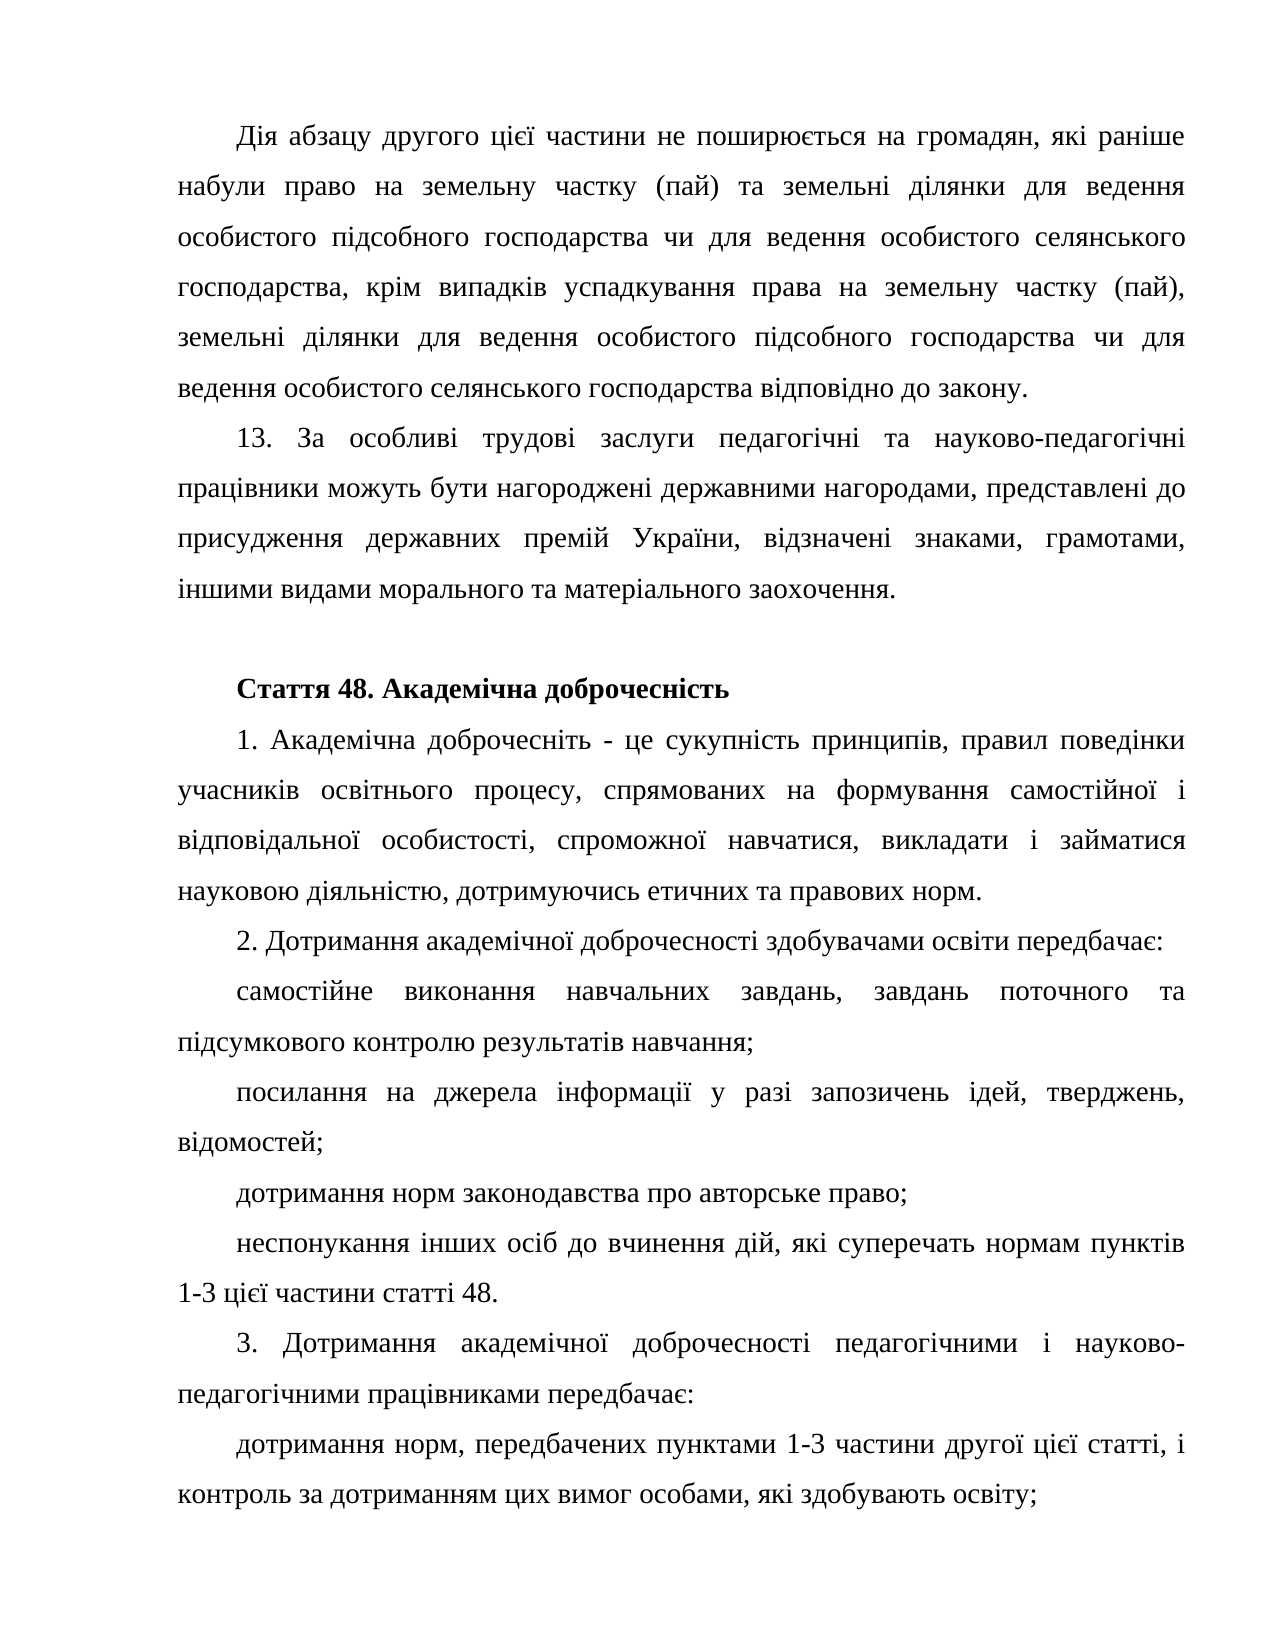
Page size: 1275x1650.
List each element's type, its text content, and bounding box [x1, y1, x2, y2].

text Стаття 48. Академічна доброчесність [177, 672, 1186, 705]
text 13. За особливі трудові заслуги педагогічні та науково-педагогічні працівники можуть бути нагороджені державними нагородами, представлені до присудження державних премій України, відзначені знаками, грамотами, іншими видами морального та матеріального заохочення. [177, 420, 1186, 604]
text посилання на джерела інформації у разі запозичень ідей, тверджень, відомостей; [177, 1074, 1186, 1158]
text 3. Дотримання академічної доброчесності педагогічними і науково-педагогічними працівниками передбачає: [177, 1326, 1186, 1409]
text самостійне виконання навчальних завдань, завдань поточного та підсумкового контролю результатів навчання; [177, 973, 1186, 1057]
text дотримання норм законодавства про авторське право; [177, 1175, 1186, 1208]
text 1. Академічна доброчесніть - це сукупність принципів, правил поведінки учасників освітнього процесу, спрямованих на формування самостійної і відповідальної особистості, спроможної навчатися, викладати і займатися науковою діяльністю, дотримуючись етичних та правових норм. [177, 722, 1186, 906]
text дотримання норм, передбачених пунктами 1-3 частини другої цієї статті, і контроль за дотриманням цих вимог особами, які здобувають освіту; [177, 1426, 1186, 1510]
text Дія абзацу другого цієї частини не поширюється на громадян, які раніше набули право на земельну частку (пай) та земельні ділянки для ведення особистого підсобного господарства чи для ведення особистого селянського господарства, крім випадків успадкування права на земельну частку (пай), земельні ділянки для ведення особистого підсобного господарства чи для ведення особистого селянського господарства відповідно до закону. [177, 118, 1186, 403]
text 2. Дотримання академічної доброчесності здобувачами освіти передбачає: [177, 923, 1186, 957]
text неспонукання інших осіб до вчинення дій, які суперечать нормам пунктів 1-3 цієї частини статті 48. [177, 1225, 1186, 1309]
